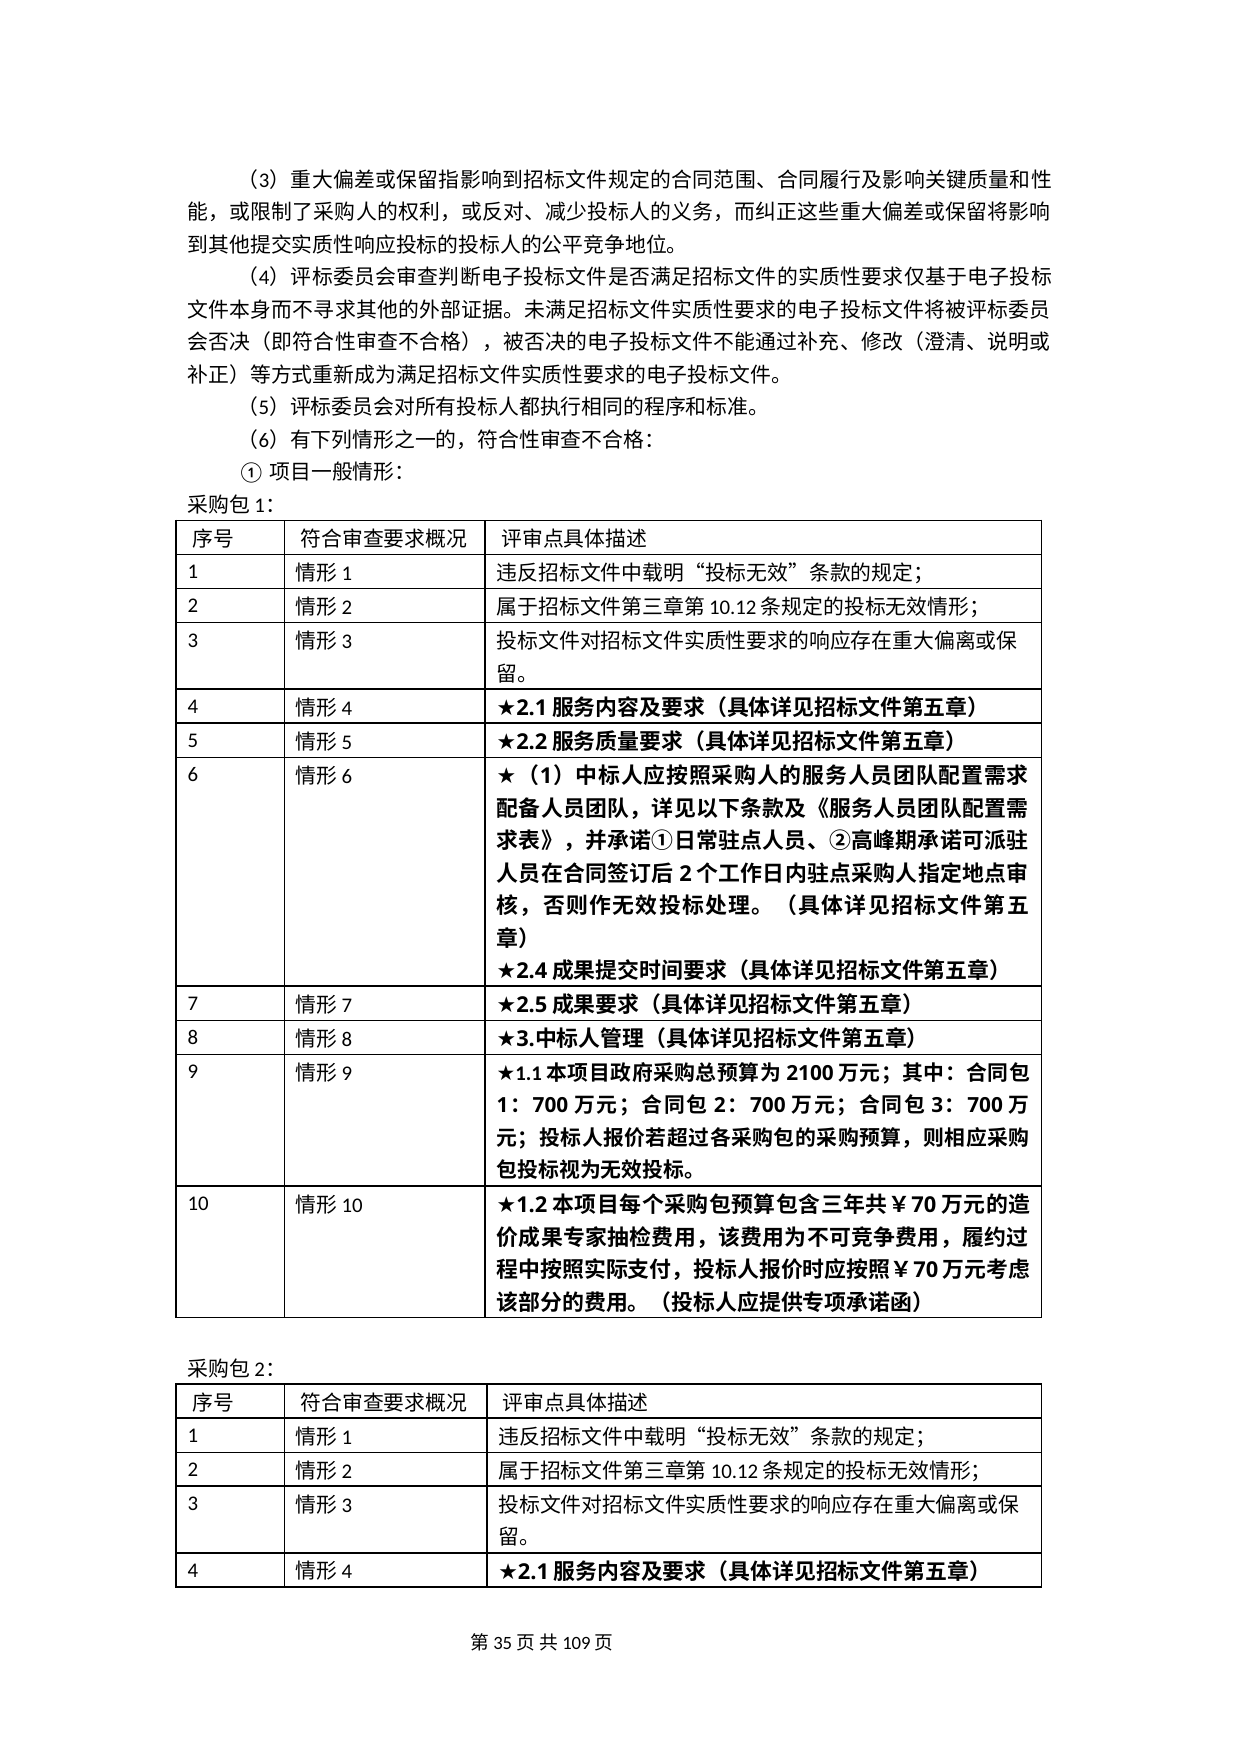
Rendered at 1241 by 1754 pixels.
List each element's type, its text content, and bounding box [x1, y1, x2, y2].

table_cell 情形7 [285, 987, 484, 1019]
text （4）评标委员会审查判断电子投标文件是否满足招标文件的实质性要求仅基于电子投标文件本身而不寻求其他的外部证据。未满足招标文件实质性要求的电子投标文件将被评标委员会否决（即符合性审查不合格），被否决的电子投标文件不能通过补充、修改（澄清、说明或补正）等方式重新成为满足招标文件实质性要求的电子投标文件。 [187, 259, 1053, 389]
table_cell 情形1 [285, 1419, 486, 1451]
table_cell 情形6 [285, 758, 484, 985]
table_cell 10 [177, 1187, 284, 1317]
table_cell 情形8 [285, 1021, 484, 1053]
table_cell ★2.5成果要求（具体详见招标文件第五章） [486, 987, 1041, 1019]
table_cell 违反招标文件中载明“投标无效”条款的规定； [486, 555, 1041, 588]
table_cell 情形2 [285, 1453, 486, 1485]
table_cell ★1.1本项目政府采购总预算为2100万元；其中：合同包1：700万元；合同包2：700万元；合同包3：700万元；投标人报价若超过各采购包的采购预算，则相应采购包投标视为无效投标。 [486, 1055, 1041, 1185]
table_cell 5 [177, 724, 284, 756]
table_cell 9 [177, 1055, 284, 1185]
table_cell ★2.2服务质量要求（具体详见招标文件第五章） [486, 724, 1041, 756]
table_cell 情形2 [285, 589, 484, 622]
table_cell 情形10 [285, 1187, 484, 1317]
table_cell 情形9 [285, 1055, 484, 1185]
table_cell 1 [177, 1419, 284, 1451]
text ①项目一般情形： [187, 454, 1053, 487]
table_cell 投标文件对招标文件实质性要求的响应存在重大偏离或保留。 [486, 623, 1041, 688]
table_cell 6 [177, 758, 284, 985]
text （6）有下列情形之一的，符合性审查不合格： [187, 422, 1053, 454]
text （3）重大偏差或保留指影响到招标文件规定的合同范围、合同履行及影响关键质量和性能，或限制了采购人的权利，或反对、减少投标人的义务，而纠正这些重大偏差或保留将影响到其他提交实质性响应投标的投标人的公平竞争地位。 [187, 162, 1053, 259]
table_cell 情形3 [285, 1487, 486, 1552]
table_cell 投标文件对招标文件实质性要求的响应存在重大偏离或保留。 [488, 1487, 1041, 1552]
table_cell 2 [177, 1453, 284, 1485]
table_cell 4 [177, 690, 284, 722]
table_cell 2 [177, 589, 284, 622]
table_cell 属于招标文件第三章第10.12条规定的投标无效情形； [486, 589, 1041, 622]
table_cell ★（1）中标人应按照采购人的服务人员团队配置需求配备人员团队，详见以下条款及《服务人员团队配置需求表》，并承诺①日常驻点人员、②高峰期承诺可派驻人员在合同签订后2个工作日内驻点采购人指定地点审核，否则作无效投标处理。（具体详见招标文件第五章） ★2.4成果提交时间要求（具体详见招标文件第五章） [486, 758, 1041, 985]
table_cell ★2.1服务内容及要求（具体详见招标文件第五章） [488, 1554, 1041, 1586]
table_cell ★1.2本项目每个采购包预算包含三年共￥70万元的造价成果专家抽检费用，该费用为不可竞争费用，履约过程中按照实际支付，投标人报价时应按照￥70万元考虑该部分的费用。（投标人应提供专项承诺函） [486, 1187, 1041, 1317]
text （5）评标委员会对所有投标人都执行相同的程序和标准。 [187, 389, 1053, 422]
table_cell ★2.1服务内容及要求（具体详见招标文件第五章） [486, 690, 1041, 722]
table_header 评审点具体描述 [488, 1385, 1041, 1417]
table_cell 属于招标文件第三章第10.12条规定的投标无效情形； [488, 1453, 1041, 1485]
table_header 评审点具体描述 [486, 521, 1041, 553]
table_cell 3 [177, 1487, 284, 1552]
table_header 符合审查要求概况 [285, 1385, 486, 1417]
table_header 符合审查要求概况 [285, 521, 484, 553]
table_cell 情形4 [285, 1554, 486, 1586]
table_cell ★3.中标人管理（具体详见招标文件第五章） [486, 1021, 1041, 1053]
table_cell 1 [177, 555, 284, 588]
table_cell 8 [177, 1021, 284, 1053]
table_cell 违反招标文件中载明“投标无效”条款的规定； [488, 1419, 1041, 1451]
table_cell 3 [177, 623, 284, 688]
table_cell 4 [177, 1554, 284, 1586]
text 采购包1： [187, 487, 1053, 519]
text 采购包2： [187, 1351, 1053, 1383]
table_cell 情形5 [285, 724, 484, 756]
table_cell 情形3 [285, 623, 484, 688]
table_header 序号 [177, 1385, 284, 1417]
table_cell 7 [177, 987, 284, 1019]
table_header 序号 [177, 521, 284, 553]
table_cell 情形4 [285, 690, 484, 722]
table_cell 情形1 [285, 555, 484, 588]
